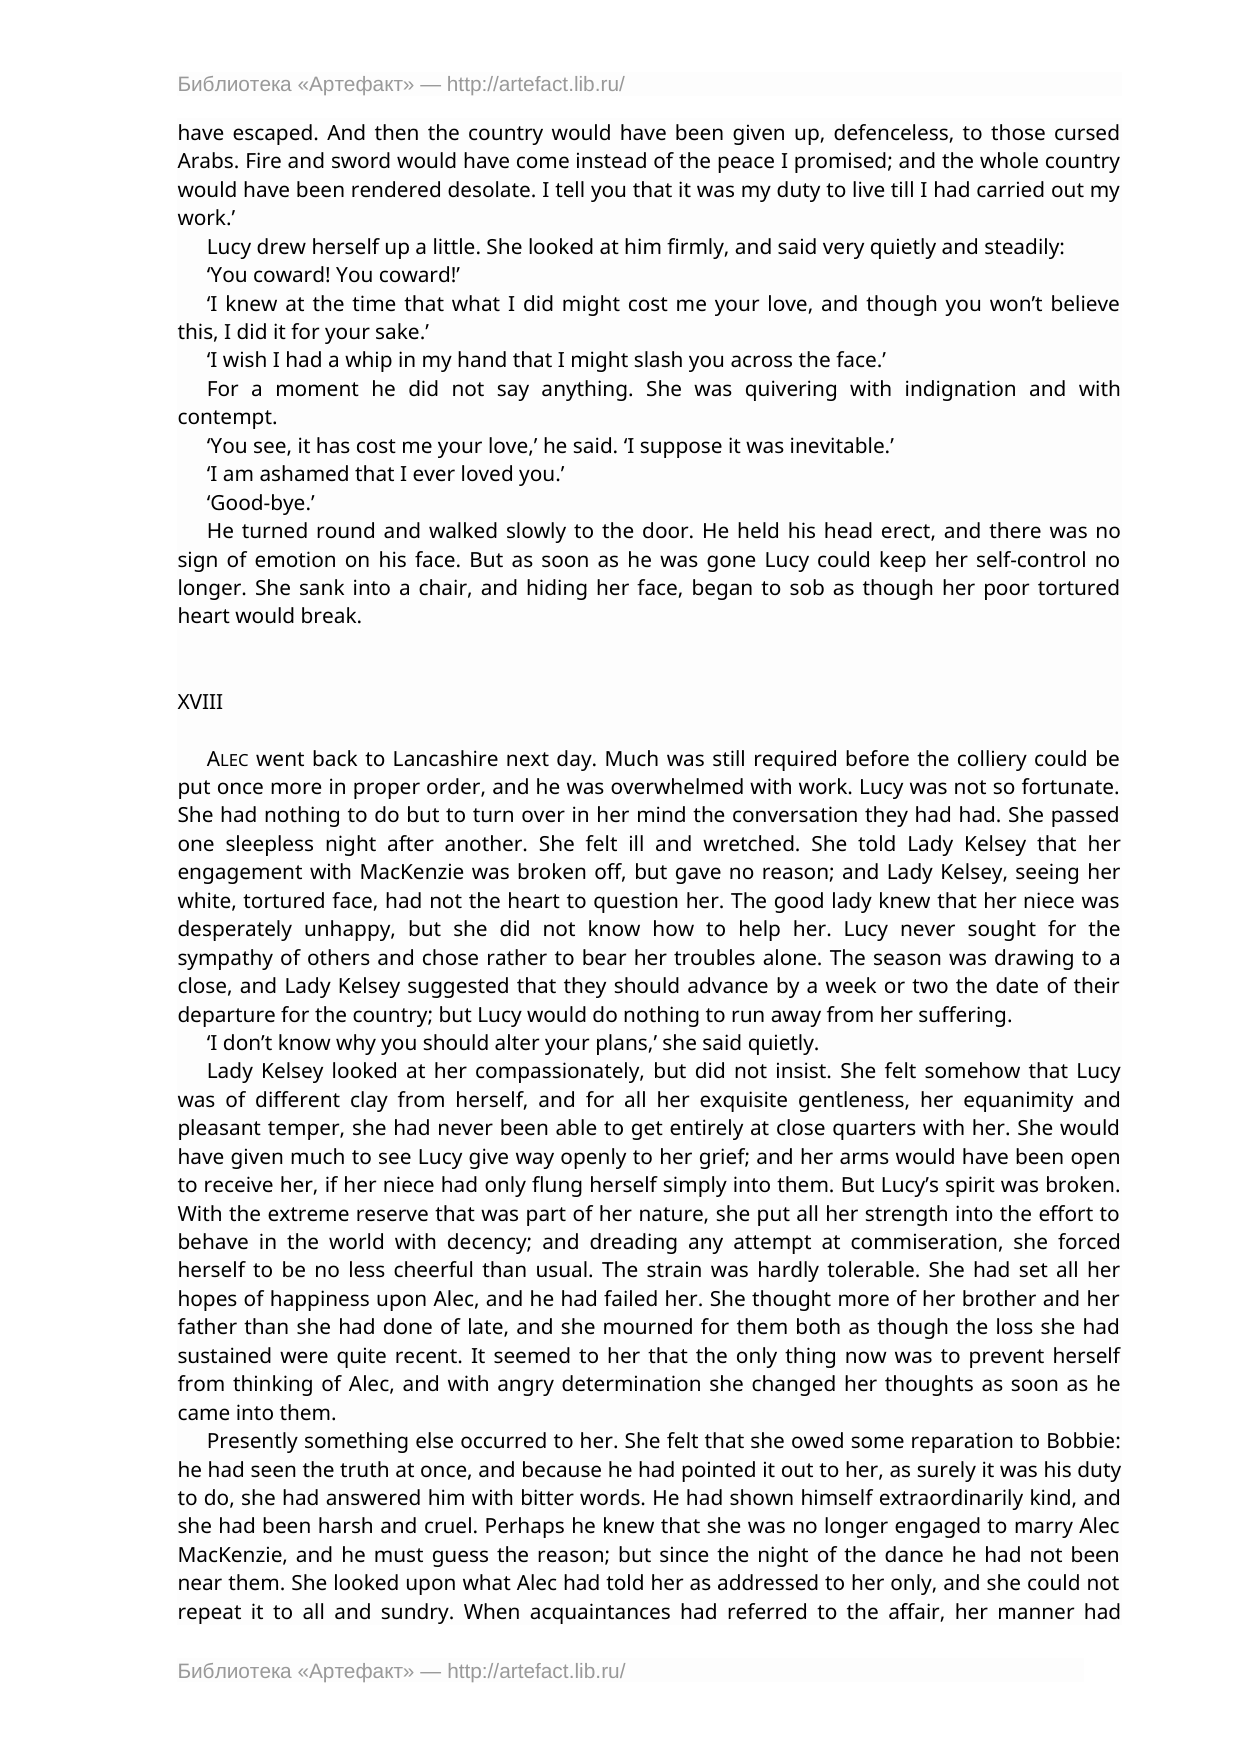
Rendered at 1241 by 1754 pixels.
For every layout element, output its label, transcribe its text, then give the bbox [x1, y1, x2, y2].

text ‘I am ashamed that I ever loved you.’ [177, 459, 1122, 488]
text ‘I wish I had a whip in my hand that I might slash you across the face.’ [177, 346, 1122, 374]
text ‘I knew at the time that what I did might cost me your love, and though you won’t believe this, I did it for your sake.’ [177, 289, 1122, 346]
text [177, 118, 1122, 232]
text For a moment he did not say anything. She was quivering with indignation and with contempt. [177, 374, 1122, 431]
text He turned round and walked slowly to the door. He held his head erect, and there was no sign of emotion on his face. But as soon as he was gone Lucy could keep her self-control no longer. She sank into a chair, and hiding her face, began to sob as though her poor tortured heart would break. [177, 516, 1122, 630]
text ‘I don’t know why you should alter your plans,’ she said quietly. [177, 1028, 1122, 1057]
text Lady Kelsey looked at her compassionately, but did not insist. She felt somehow that Lucy was of different clay from herself, and for all her exquisite gentleness, her equanimity and pleasant temper, she had never been able to get entirely at close quarters with her. She would have given much to see Lucy give way openly to her grief; and her arms would have been open to receive her, if her niece had only flung herself simply into them. But Lucy’s spirit was broken. With the extreme reserve that was part of her nature, she put all her strength into the effort to behave in the world with decency; and dreading any attempt at commiseration, she forced herself to be no less cheerful than usual. The strain was hardly tolerable. She had set all her hopes of happiness upon Alec, and he had failed her. She thought more of her brother and her father than she had done of late, and she mourned for them both as though the loss she had sustained were quite recent. It seemed to her that the only thing now was to prevent herself from thinking of Alec, and with angry determination she changed her thoughts as soon as he came into them. [177, 1057, 1122, 1426]
text ‘You see, it has cost me your love,’ he said. ‘I suppose it was inevitable.’ [177, 431, 1122, 459]
text Lucy drew herself up a little. She looked at him firmly, and said very quietly and steadily: [177, 232, 1122, 260]
text ‘Good-bye.’ [177, 488, 1122, 516]
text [177, 1426, 1122, 1625]
subtitle XVIII [177, 687, 1122, 715]
text Alec went back to Lancashire next day. Much was still required before the colliery could be put once more in proper order, and he was overwhelmed with work. Lucy was not so fortunate. She had nothing to do but to turn over in her mind the conversation they had had. She passed one sleepless night after another. She felt ill and wretched. She told Lady Kelsey that her engagement with MacKenzie was broken off, but gave no reason; and Lady Kelsey, seeing her white, tortured face, had not the heart to question her. The good lady knew that her niece was desperately unhappy, but she did not know how to help her. Lucy never sought for the sympathy of others and chose rather to bear her troubles alone. The season was drawing to a close, and Lady Kelsey suggested that they should advance by a week or two the date of their departure for the country; but Lucy would do nothing to run away from her suffering. [177, 744, 1122, 1028]
text ‘You coward! You coward!’ [177, 260, 1122, 289]
